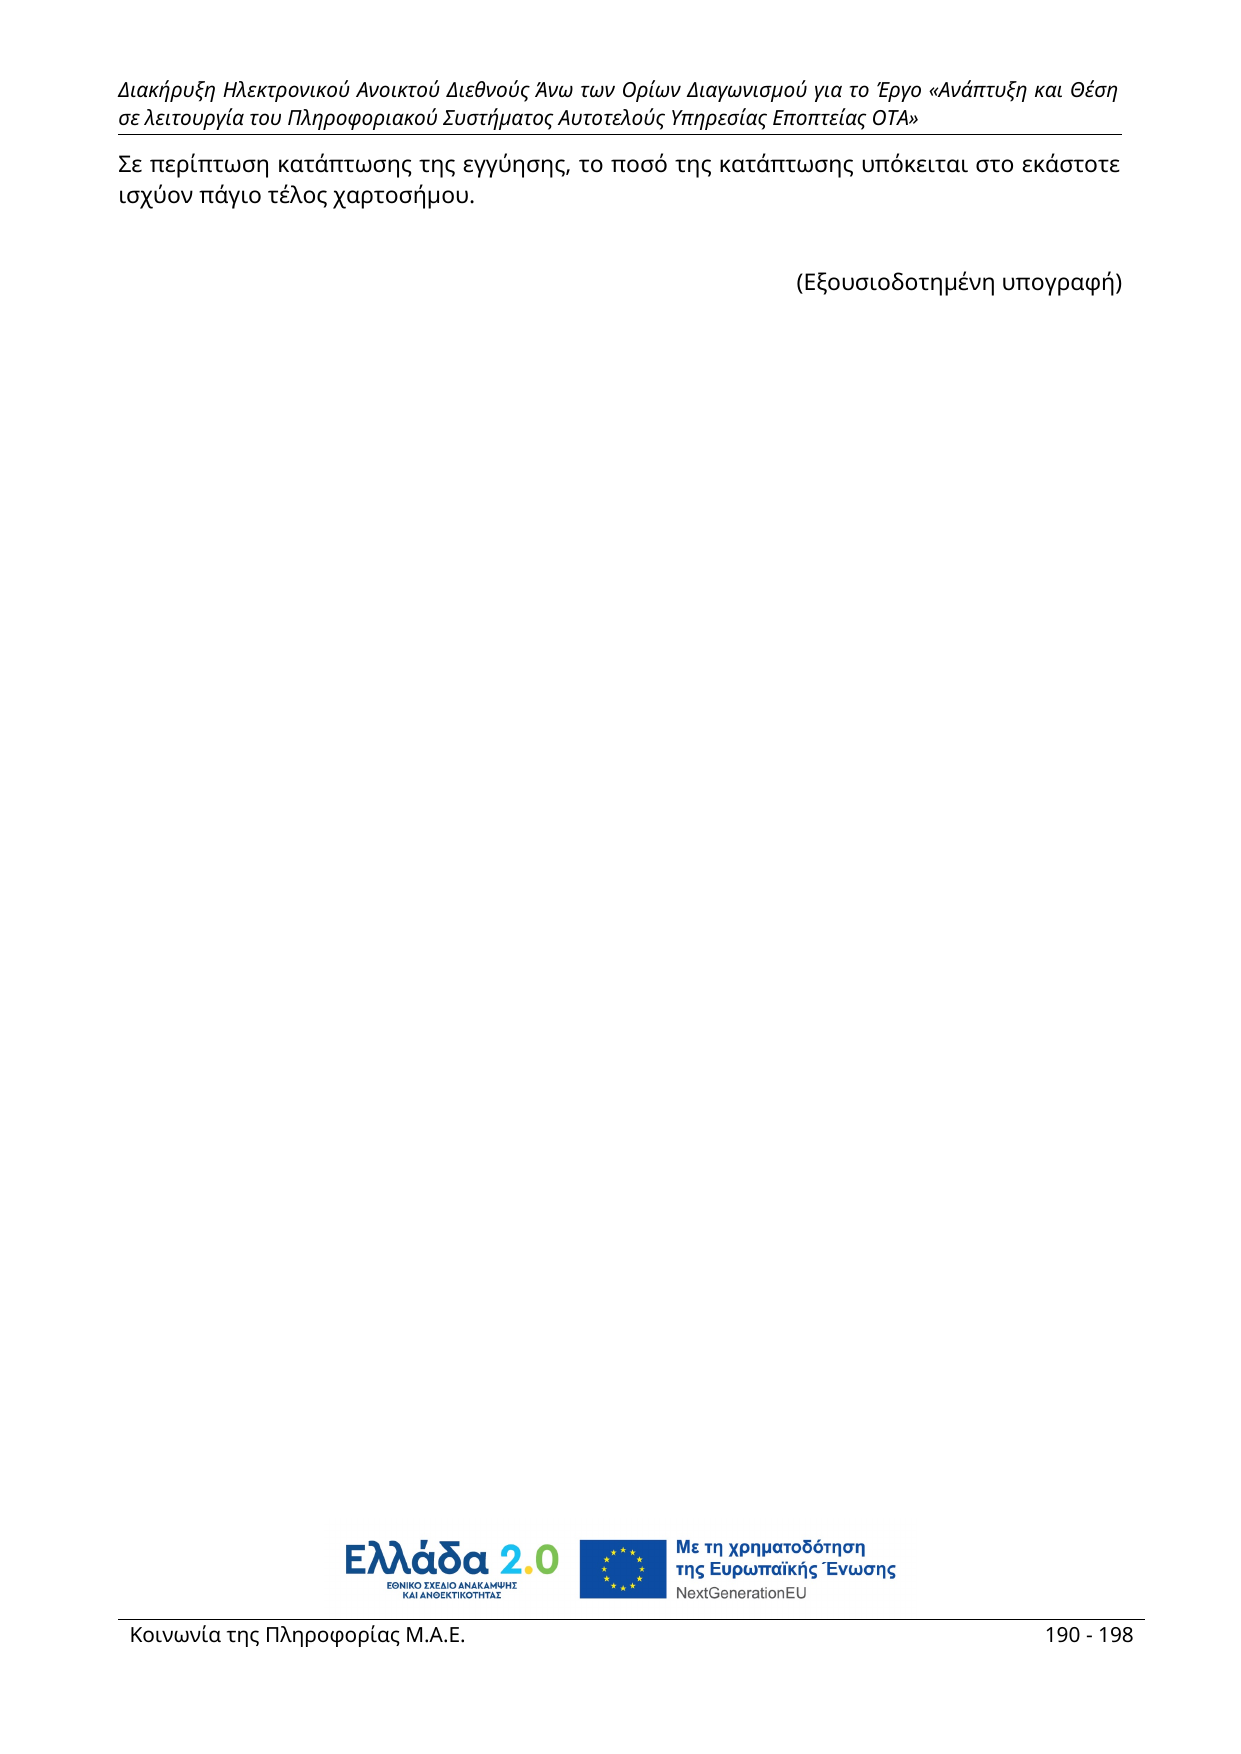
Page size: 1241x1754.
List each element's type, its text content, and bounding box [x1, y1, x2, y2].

text (Εξουσιοδοτημένη υπογραφή) [118, 266, 1122, 297]
picture [324, 1518, 917, 1619]
text Σε περίπτωση κατάπτωσης της εγγύησης, το ποσό της κατάπτωσης υπόκειται στο εκάστοτε ισχύον πάγιο τέλος χαρτοσήμου. [118, 147, 1122, 210]
